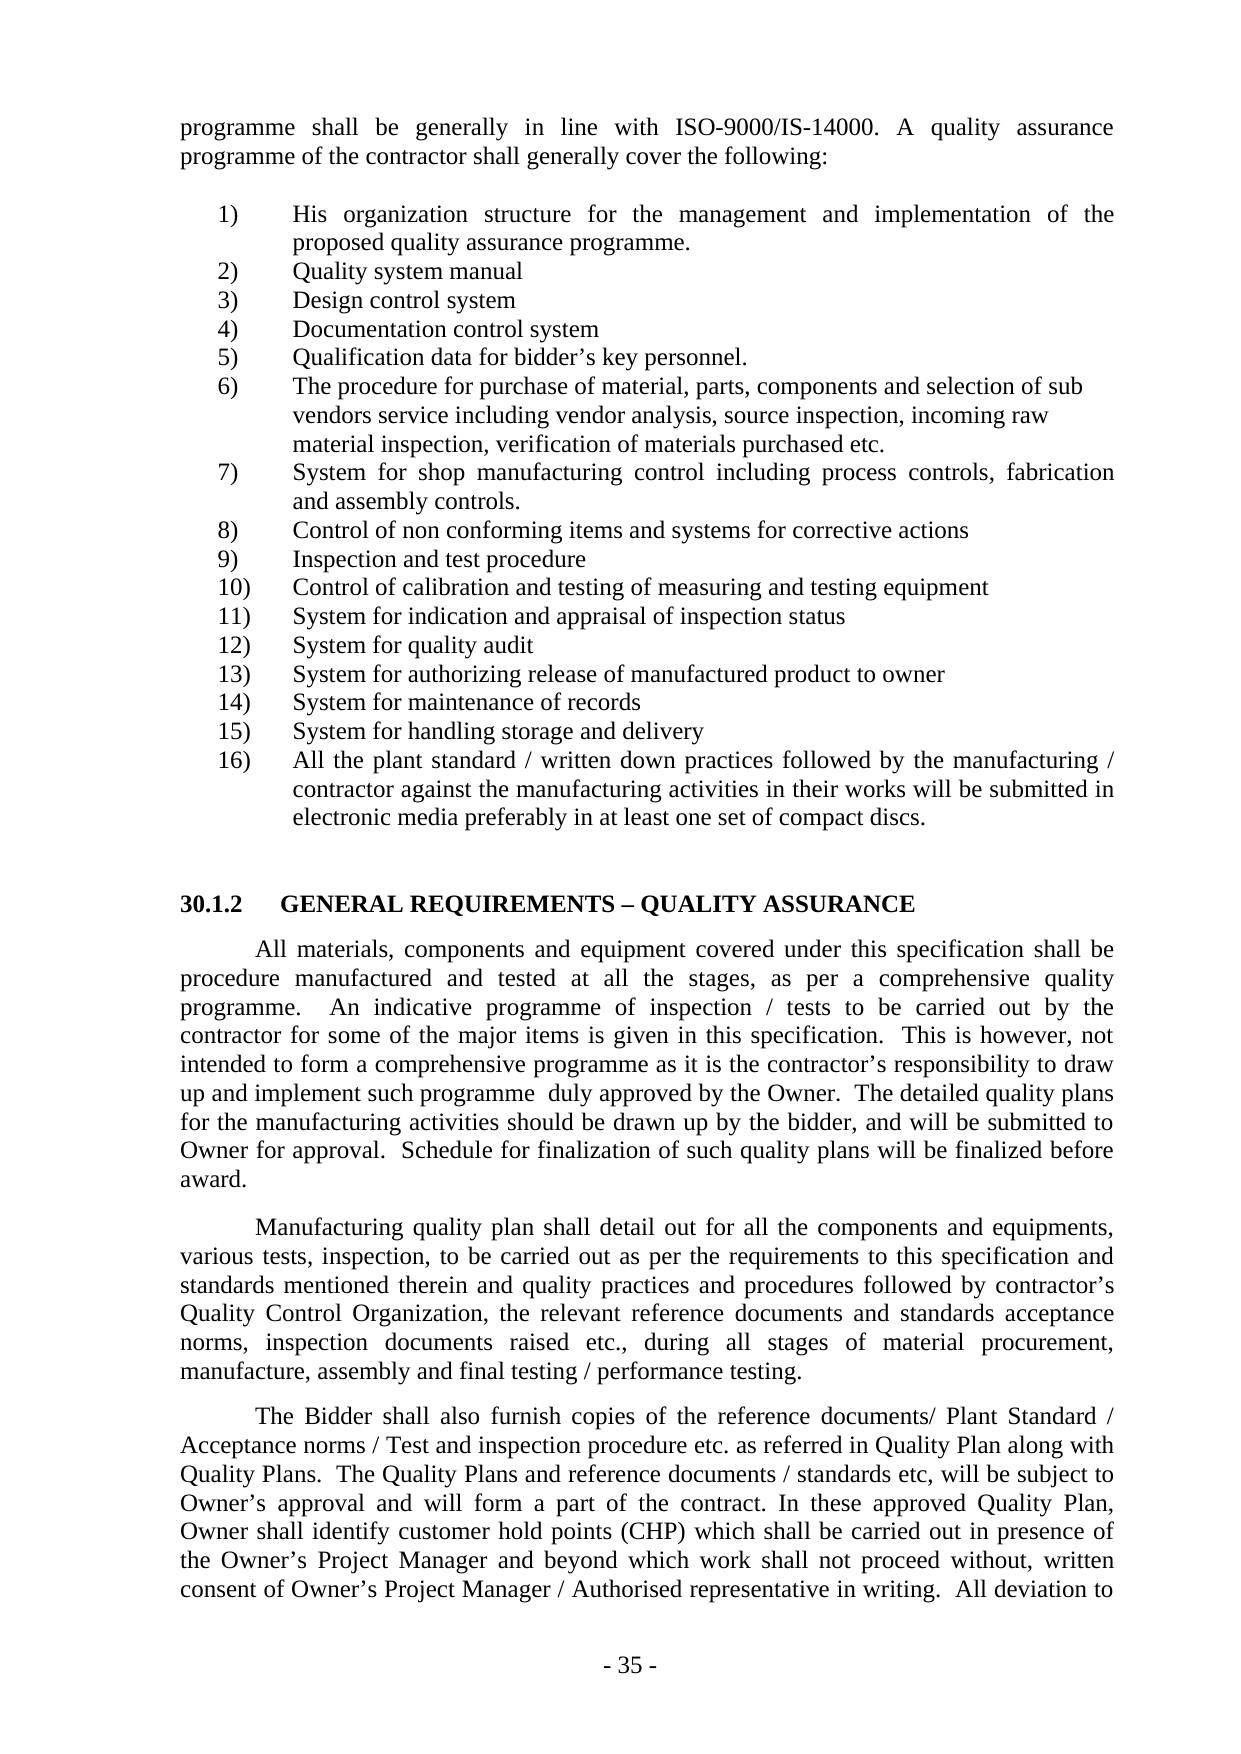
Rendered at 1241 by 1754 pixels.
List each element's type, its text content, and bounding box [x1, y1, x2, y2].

list All the plant standard / written down practices followed by the manufacturing / contractor against the manufacturing activities in their works will be submitted in electronic media preferably in at least one set of compact discs. [217, 745, 1115, 831]
list System for handling storage and delivery [217, 716, 1115, 745]
list System for indication and appraisal of inspection status [217, 601, 1115, 630]
list Qualification data for bidder’s key personnel. [217, 342, 1115, 371]
subtitle 30.1.2 GENERAL REQUIREMENTS – QUALITY ASSURANCE [180, 889, 1115, 917]
list Quality system manual [217, 256, 1115, 285]
list His organization structure for the management and implementation of the proposed quality assurance programme. [217, 199, 1115, 256]
list The procedure for purchase of material, parts, components and selection of sub vendors service including vendor analysis, source inspection, incoming raw material inspection, verification of materials purchased etc. [217, 371, 1115, 457]
list System for maintenance of records [217, 687, 1115, 716]
list System for quality audit [217, 630, 1115, 659]
text Manufacturing quality plan shall detail out for all the components and equipments, various tests, inspection, to be carried out as per the requirements to this specification and standards mentioned therein and quality practices and procedures followed by contractor’s Quality Control Organization, the relevant reference documents and standards acceptance norms, inspection documents raised etc., during all stages of material procurement, manufacture, assembly and final testing / performance testing. [180, 1212, 1115, 1385]
list System for shop manufacturing control including process controls, fabrication and assembly controls. [217, 457, 1115, 515]
text All materials, components and equipment covered under this specification shall be procedure manufactured and tested at all the stages, as per a comprehensive quality programme. An indicative programme of inspection / tests to be carried out by the contractor for some of the major items is given in this specification. This is however, not intended to form a comprehensive programme as it is the contractor’s responsibility to draw up and implement such programme duly approved by the Owner. The detailed quality plans for the manufacturing activities should be drawn up by the bidder, and will be submitted to Owner for approval. Schedule for finalization of such quality plans will be finalized before award. [180, 934, 1115, 1193]
list Documentation control system [217, 314, 1115, 342]
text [180, 112, 1115, 170]
list Design control system [217, 285, 1115, 314]
list System for authorizing release of manufactured product to owner [217, 659, 1115, 687]
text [180, 1401, 1115, 1603]
list Inspection and test procedure [217, 544, 1115, 572]
list Control of non conforming items and systems for corrective actions [217, 515, 1115, 544]
list Control of calibration and testing of measuring and testing equipment [217, 572, 1115, 601]
